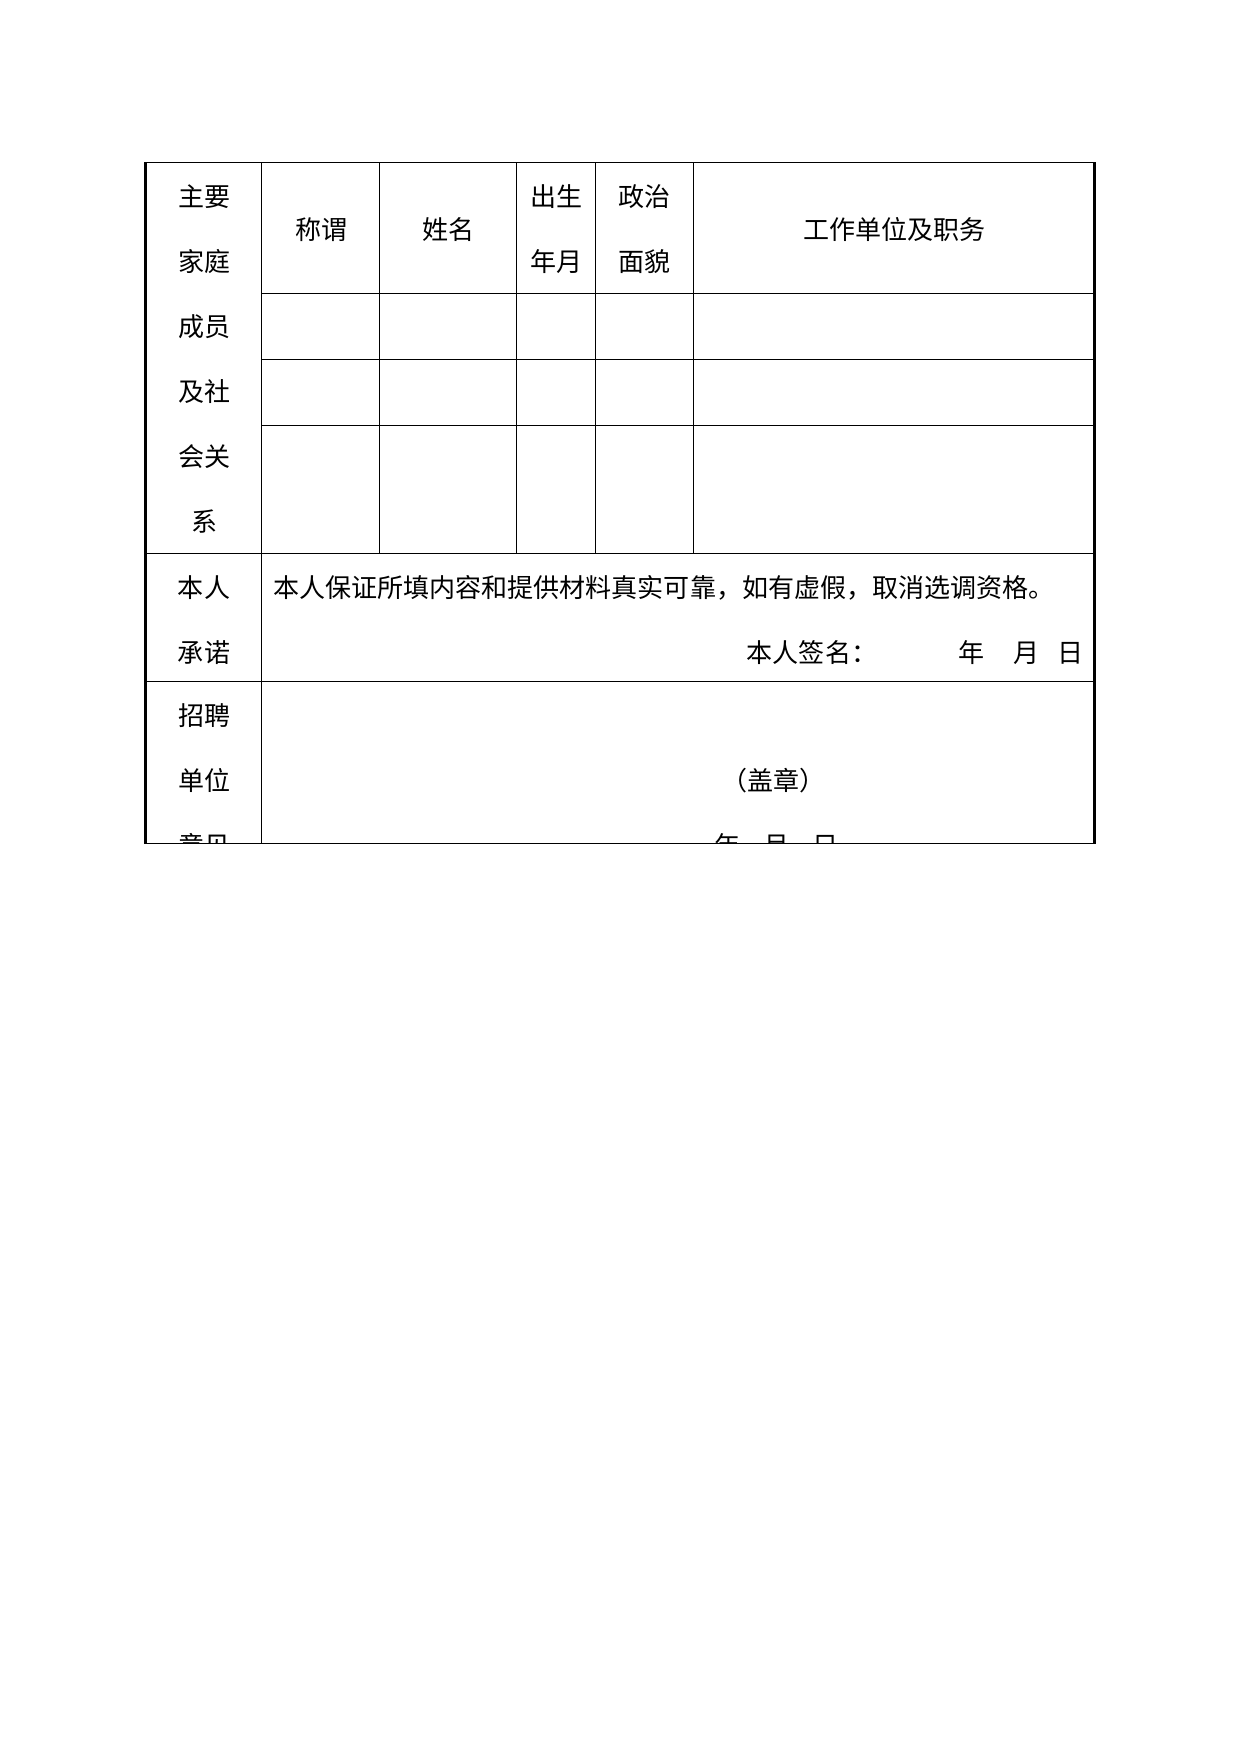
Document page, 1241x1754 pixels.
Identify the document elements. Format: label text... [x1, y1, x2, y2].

table_header 称谓 [262, 163, 379, 293]
table_cell [596, 360, 693, 425]
table_cell [694, 426, 1093, 553]
table_cell [262, 360, 379, 425]
table_cell [596, 294, 693, 359]
table_cell [517, 426, 595, 553]
table_cell （盖章） 年 月 日 [262, 682, 1093, 842]
table_cell [694, 294, 1093, 359]
table_header 工作单位及职务 [694, 163, 1093, 293]
table_cell [380, 426, 516, 553]
table_cell 本人承诺 [147, 554, 261, 681]
table_header 主要 家庭 成员 及社 会关 系 [147, 163, 261, 553]
table_cell [694, 360, 1093, 425]
table_cell [517, 360, 595, 425]
table_header 政治面貌 [596, 163, 693, 293]
table_cell [380, 360, 516, 425]
table_cell [517, 294, 595, 359]
table_header 出生年月 [517, 163, 595, 293]
table_cell [380, 294, 516, 359]
table_cell [596, 426, 693, 553]
table_header 姓名 [380, 163, 516, 293]
table_cell [262, 294, 379, 359]
table_cell [262, 426, 379, 553]
table_cell 本人保证所填内容和提供材料真实可靠，如有虚假，取消选调资格。 本人签名： 年 月 日 [262, 554, 1093, 681]
table_cell 招聘 单位 意见 [147, 682, 261, 842]
